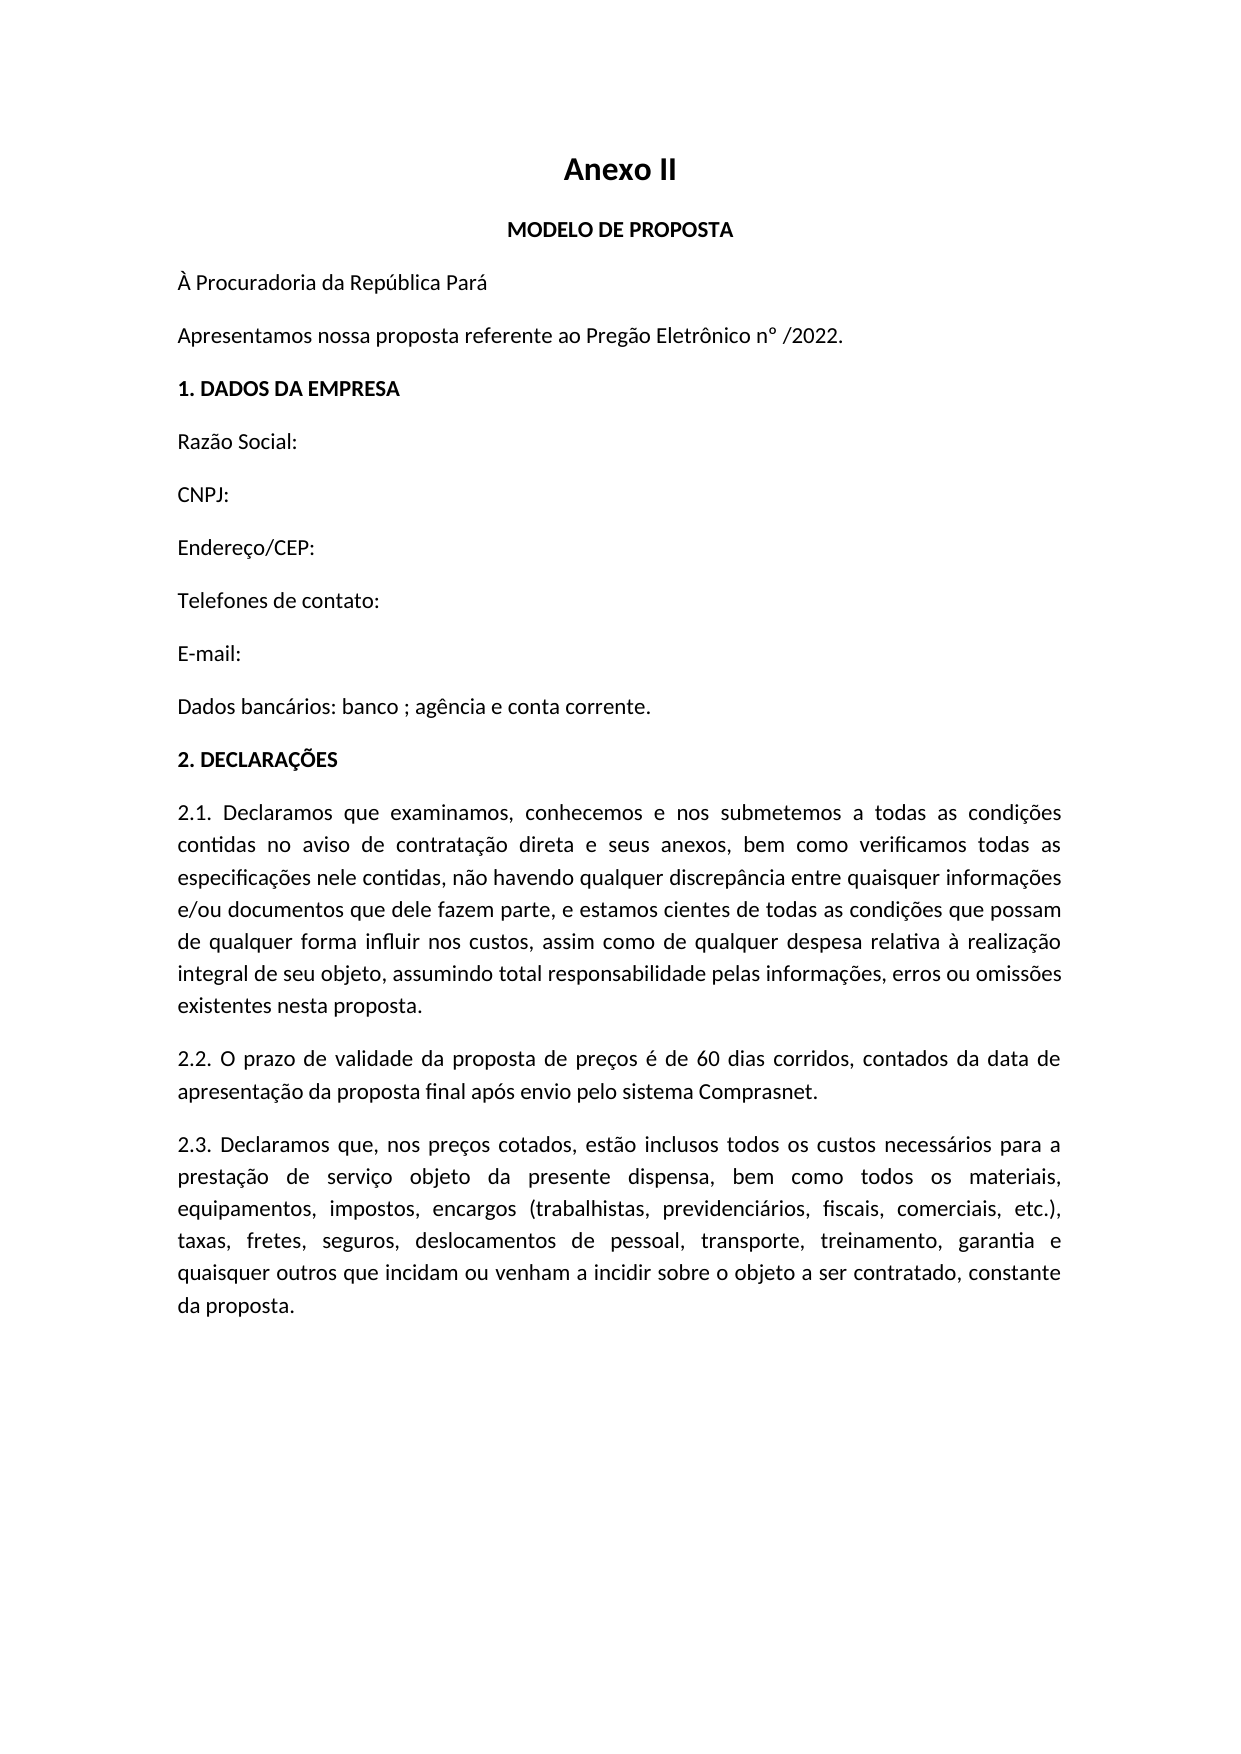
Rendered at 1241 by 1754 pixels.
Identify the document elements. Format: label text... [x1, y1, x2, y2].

text MODELO DE PROPOSTA [177, 215, 1063, 243]
text Razão Social: [177, 427, 1063, 455]
text E-mail: [177, 639, 1063, 667]
text CNPJ: [177, 480, 1063, 508]
text 2.1. Declaramos que examinamos, conhecemos e nos submetemos a todas as condições contidas no aviso de contratação direta e seus anexos, bem como verificamos todas as especificações nele contidas, não havendo qualquer discrepância entre quaisquer informações e/ou documentos que dele fazem parte, e estamos cientes de todas as condições que possam de qualquer forma influir nos custos, assim como de qualquer despesa relativa à realização integral de seu objeto, assumindo total responsabilidade pelas informações, erros ou omissões existentes nesta proposta. [177, 798, 1063, 1019]
text 2.3. Declaramos que, nos preços cotados, estão inclusos todos os custos necessários para a prestação de serviço objeto da presente dispensa, bem como todos os materiais, equipamentos, impostos, encargos (trabalhistas, previdenciários, fiscais, comerciais, etc.), taxas, fretes, seguros, deslocamentos de pessoal, transporte, treinamento, garantia e quaisquer outros que incidam ou venham a incidir sobre o objeto a ser contratado, constante da proposta. [177, 1130, 1063, 1319]
text 2. DECLARAÇÕES [177, 745, 1063, 773]
text Telefones de contato: [177, 586, 1063, 614]
text Dados bancários: banco ; agência e conta corrente. [177, 692, 1063, 720]
text Endereço/CEP: [177, 533, 1063, 561]
text 2.2. O prazo de validade da proposta de preços é de 60 dias corridos, contados da data de apresentação da proposta final após envio pelo sistema Comprasnet. [177, 1044, 1063, 1105]
text Apresentamos nossa proposta referente ao Pregão Eletrônico nº /2022. [177, 321, 1063, 349]
text À Procuradoria da República Pará [177, 268, 1063, 296]
text Anexo II [177, 148, 1063, 188]
text 1. DADOS DA EMPRESA [177, 374, 1063, 402]
